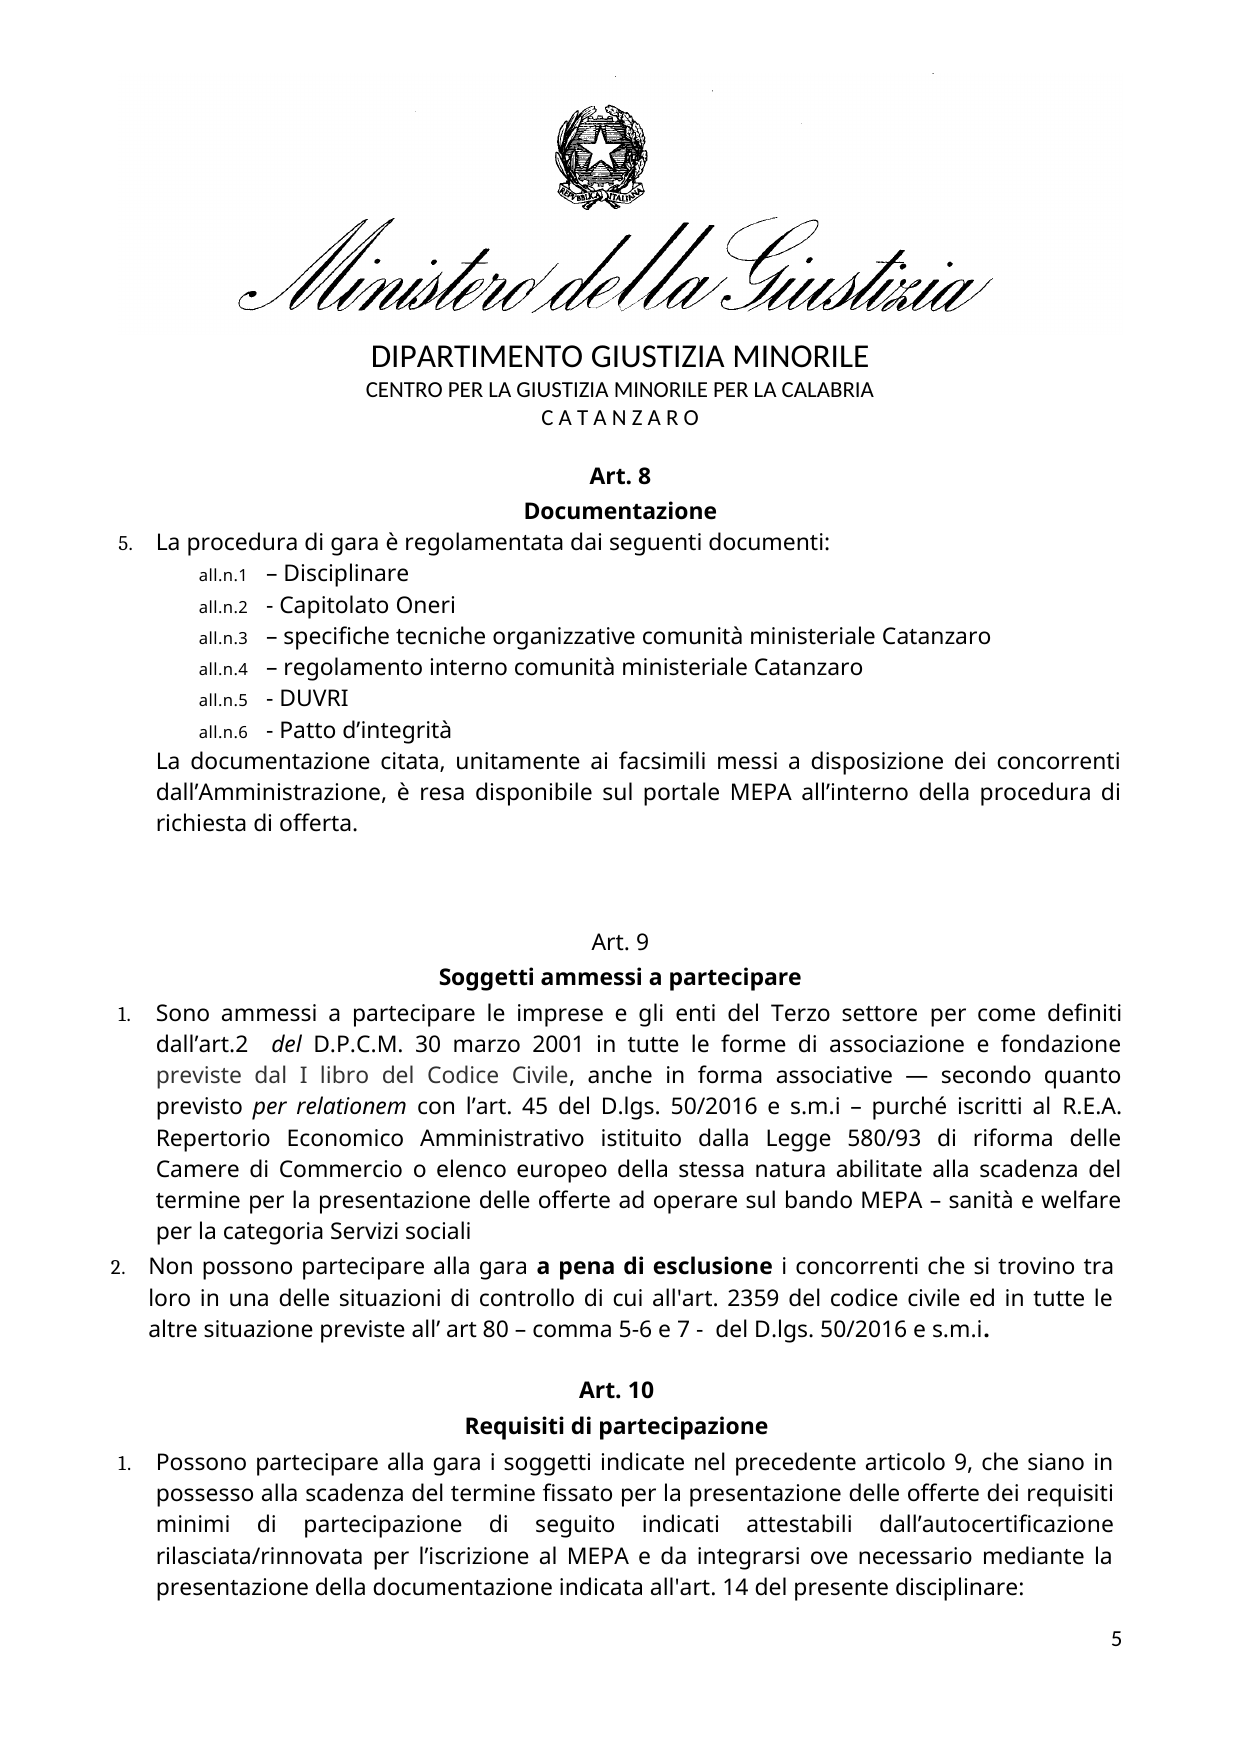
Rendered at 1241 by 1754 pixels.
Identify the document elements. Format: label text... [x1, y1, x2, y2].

list Sono ammessi a partecipare le imprese e gli enti del Terzo settore per come definiti dall’art.2 del D.P.C.M. 30 marzo 2001 in tutte le forme di associazione e fondazione previste dal I libro del Codice Civile, anche in forma associative — secondo quanto previsto per relationem con l’art. 45 del D.lgs. 50/2016 e s.m.i – purché iscritti al R.E.A. Repertorio Economico Amministrativo istituito dalla Legge 580/93 di riforma delle Camere di Commercio o elenco europeo della stessa natura abilitate alla scadenza del termine per la presentazione delle offerte ad operare sul bando MEPA – sanità e welfare per la categoria Servizi sociali [118, 996, 1122, 1246]
list La documentazione citata, unitamente ai facsimili messi a disposizione dei concorrenti dall’Amministrazione, è resa disponibile sul portale MEPA all’interno della procedura di richiesta di offerta. [156, 745, 1122, 839]
list - Patto d’integrità [199, 714, 1122, 745]
list La procedura di gara è regolamentata dai seguenti documenti: [118, 526, 1122, 557]
picture [118, 73, 1123, 335]
list – regolamento interno comunità ministeriale Catanzaro [199, 651, 1122, 682]
text Soggetti ammessi a partecipare [118, 961, 1122, 992]
text Art. 9 [118, 926, 1122, 957]
text Documentazione [118, 495, 1122, 526]
list - DUVRI [199, 682, 1122, 714]
list Non possono partecipare alla gara a pena di esclusione i concorrenti che si trovino tra loro in una delle situazioni di controllo di cui all'art. 2359 del codice civile ed in tutte le altre situazione previste all’ art 80 – comma 5-6 e 7 - del D.lgs. 50/2016 e s.m.i. [111, 1250, 1114, 1344]
list – specifiche tecniche organizzative comunità ministeriale Catanzaro [199, 620, 1122, 651]
list – Disciplinare [199, 557, 1122, 589]
list - Capitolato Oneri [199, 589, 1122, 620]
text Art. 10 [118, 1374, 1114, 1405]
text Art. 8 [118, 459, 1122, 491]
text Requisiti di partecipazione [118, 1410, 1114, 1441]
list Possono partecipare alla gara i soggetti indicate nel precedente articolo 9, che siano in possesso alla scadenza del termine fissato per la presentazione delle offerte dei requisiti minimi di partecipazione di seguito indicati attestabili dall’autocertificazione rilasciata/rinnovata per l’iscrizione al MEPA e da integrarsi ove necessario mediante la presentazione della documentazione indicata all'art. 14 del presente disciplinare: [118, 1446, 1114, 1602]
